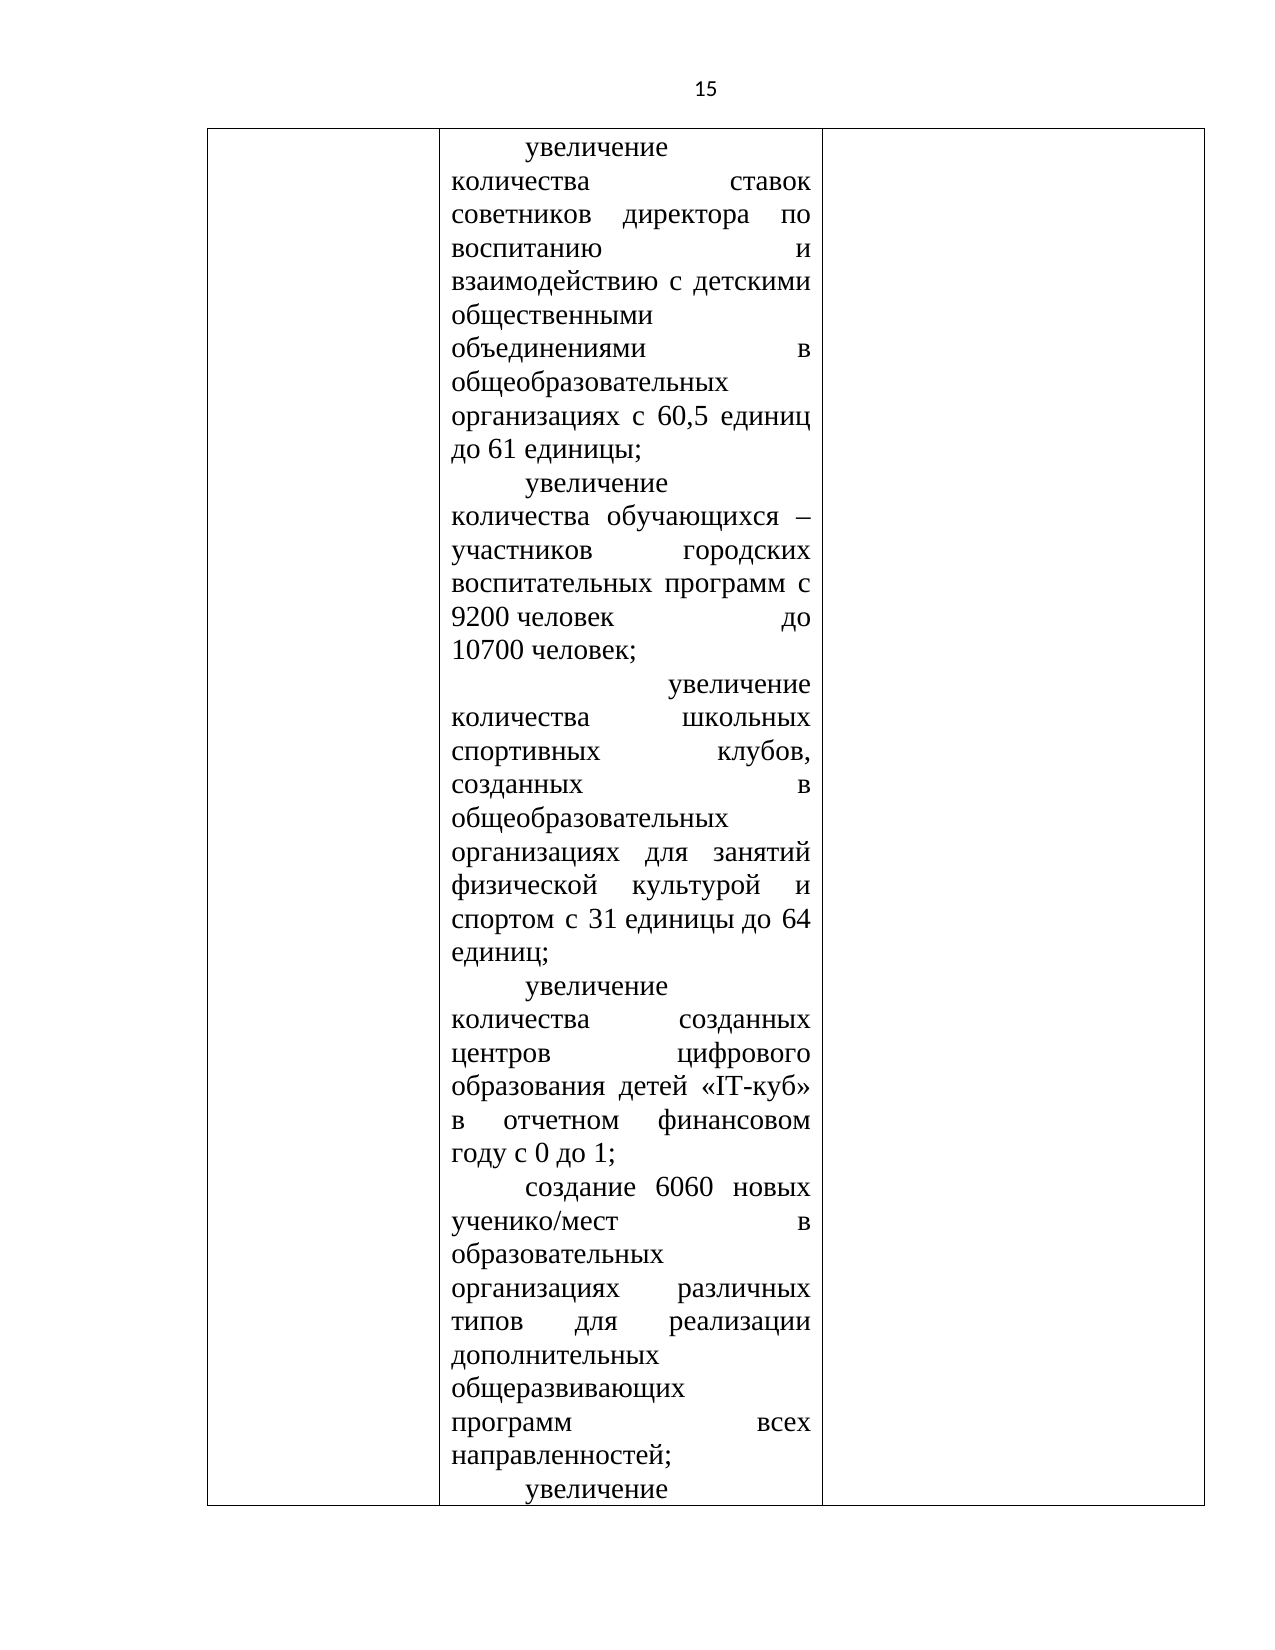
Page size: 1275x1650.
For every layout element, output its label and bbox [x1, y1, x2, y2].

table_cell [208, 129, 439, 1504]
table_cell [440, 129, 822, 1504]
table_cell [823, 129, 1204, 1504]
